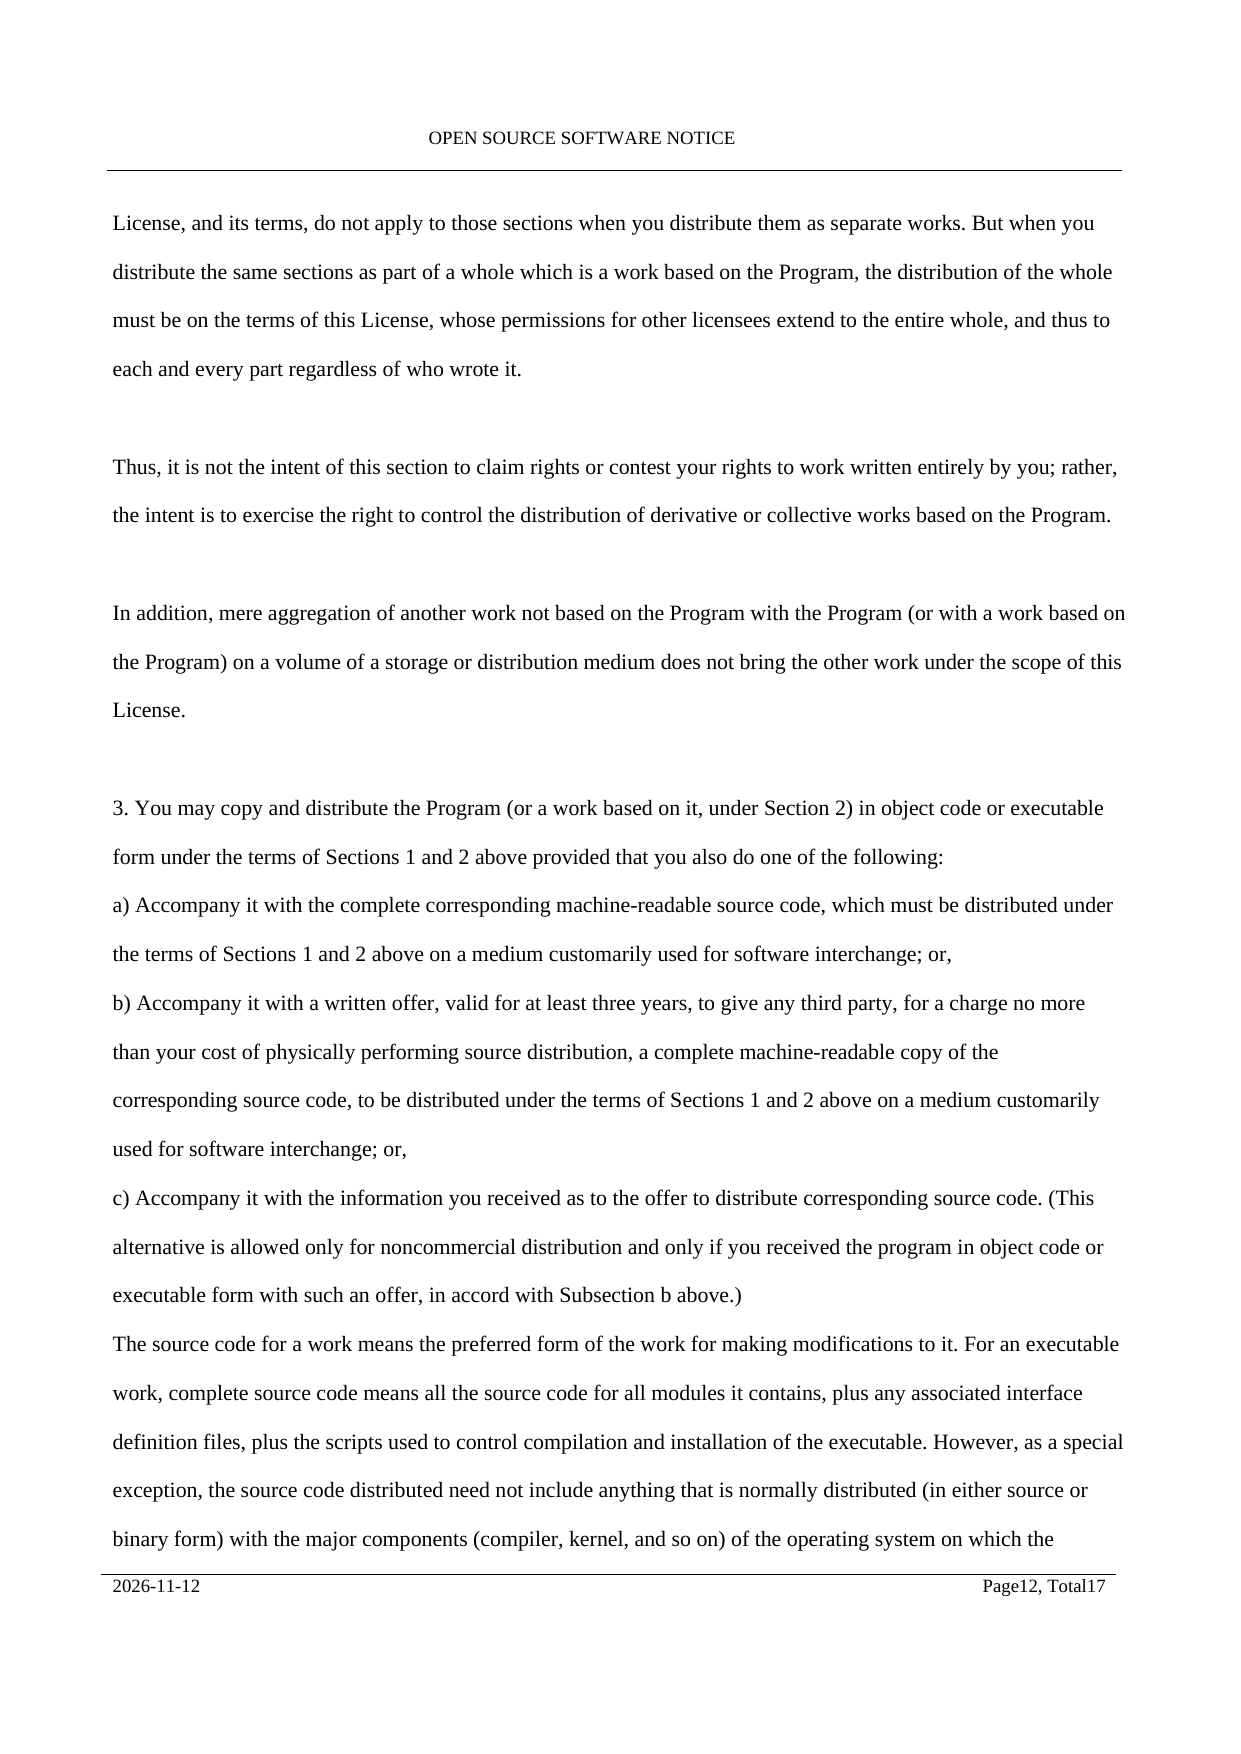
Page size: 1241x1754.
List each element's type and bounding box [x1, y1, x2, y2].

text [112, 206, 1128, 1555]
